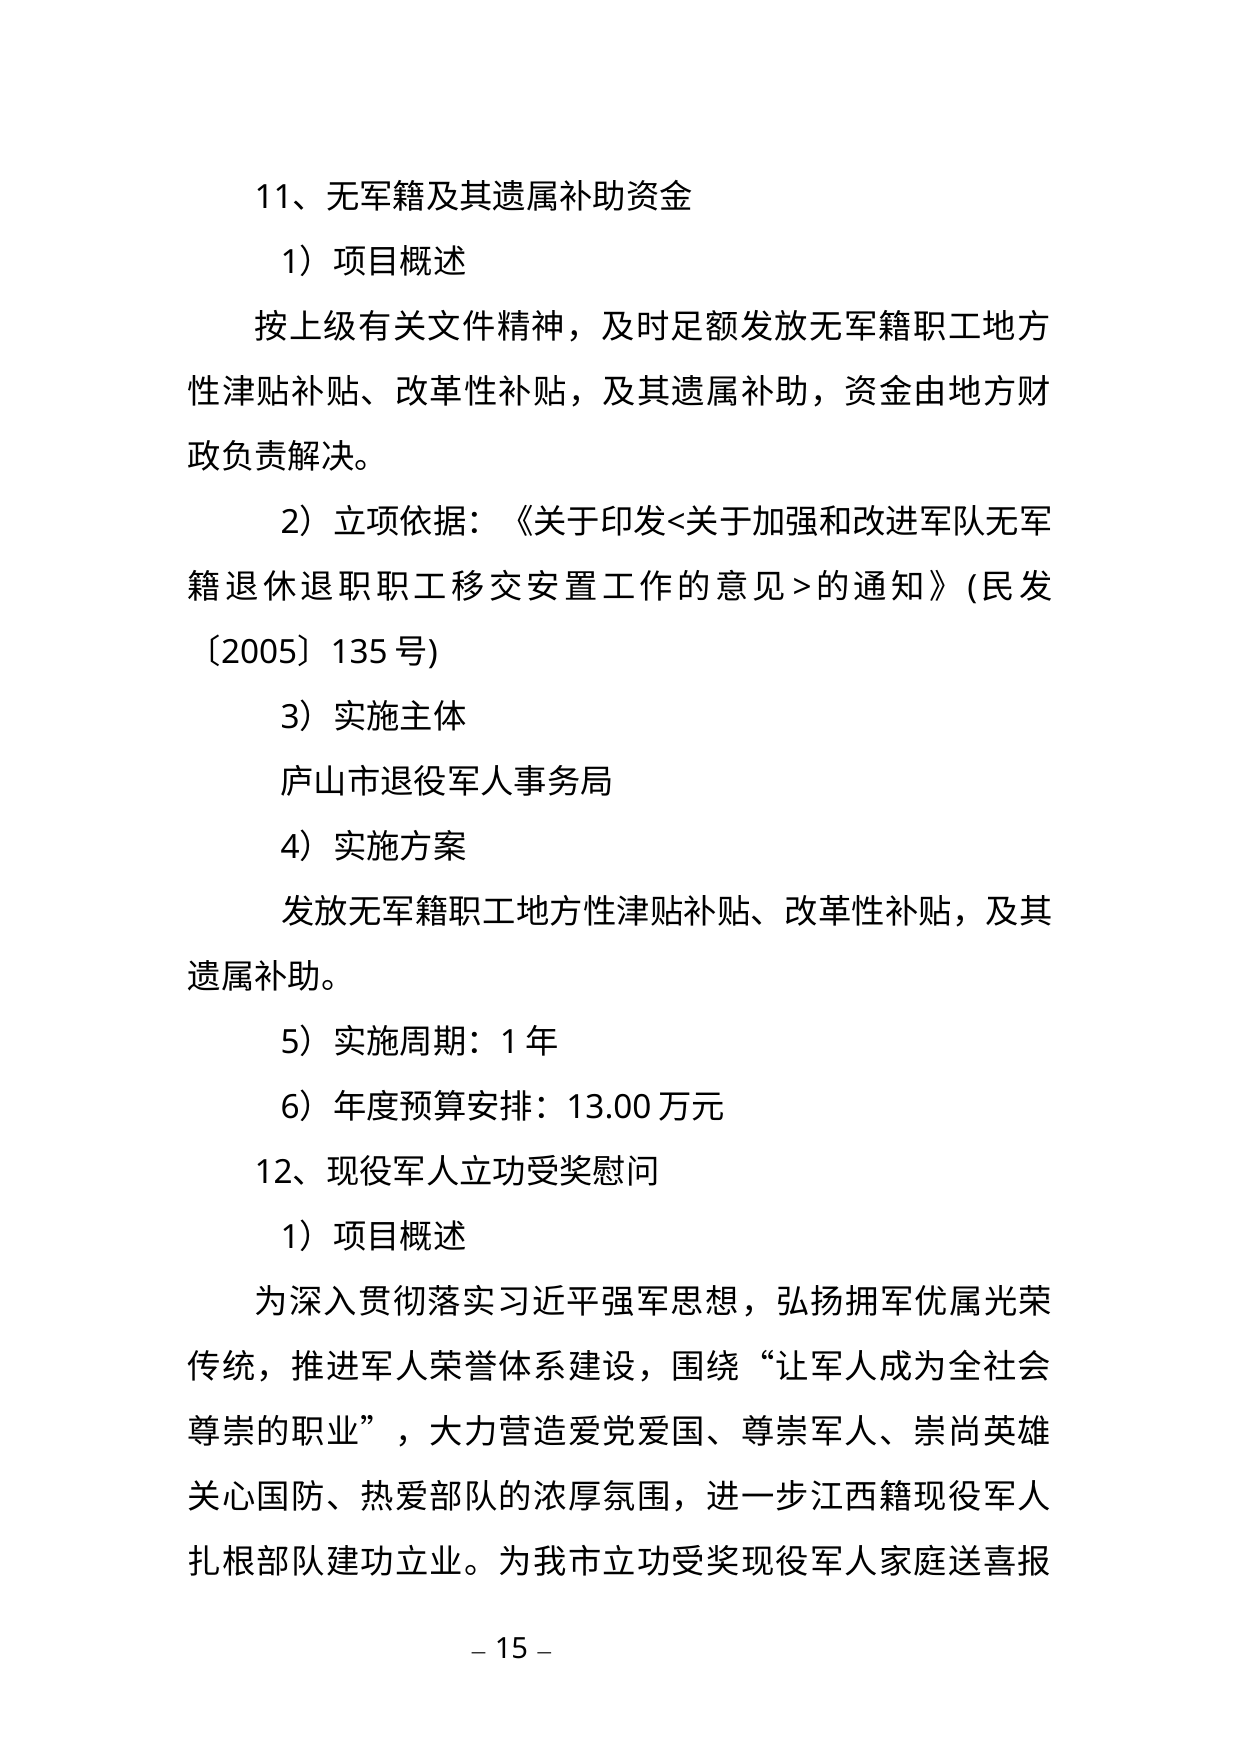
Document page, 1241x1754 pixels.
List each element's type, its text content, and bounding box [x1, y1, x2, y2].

text 11、无军籍及其遗属补助资金 [187, 162, 1053, 227]
text 3）实施主体 [187, 682, 1053, 747]
text 5）实施周期：1年 [187, 1007, 1053, 1072]
text 12、现役军人立功受奖慰问 [187, 1137, 1053, 1202]
text 庐山市退役军人事务局 [187, 747, 1053, 812]
text 2）立项依据：《关于印发<关于加强和改进军队无军籍退休退职职工移交安置工作的意见>的通知》(民发〔2005〕135号) [187, 487, 1053, 682]
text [187, 1267, 1053, 1592]
text 6）年度预算安排：13.00万元 [187, 1072, 1053, 1137]
text 发放无军籍职工地方性津贴补贴、改革性补贴，及其遗属补助。 [187, 877, 1053, 1007]
text 按上级有关文件精神，及时足额发放无军籍职工地方性津贴补贴、改革性补贴，及其遗属补助，资金由地方财政负责解决。 [187, 292, 1053, 487]
text 1）项目概述 [187, 227, 1053, 292]
text 1）项目概述 [187, 1202, 1053, 1267]
text 4）实施方案 [187, 812, 1053, 877]
